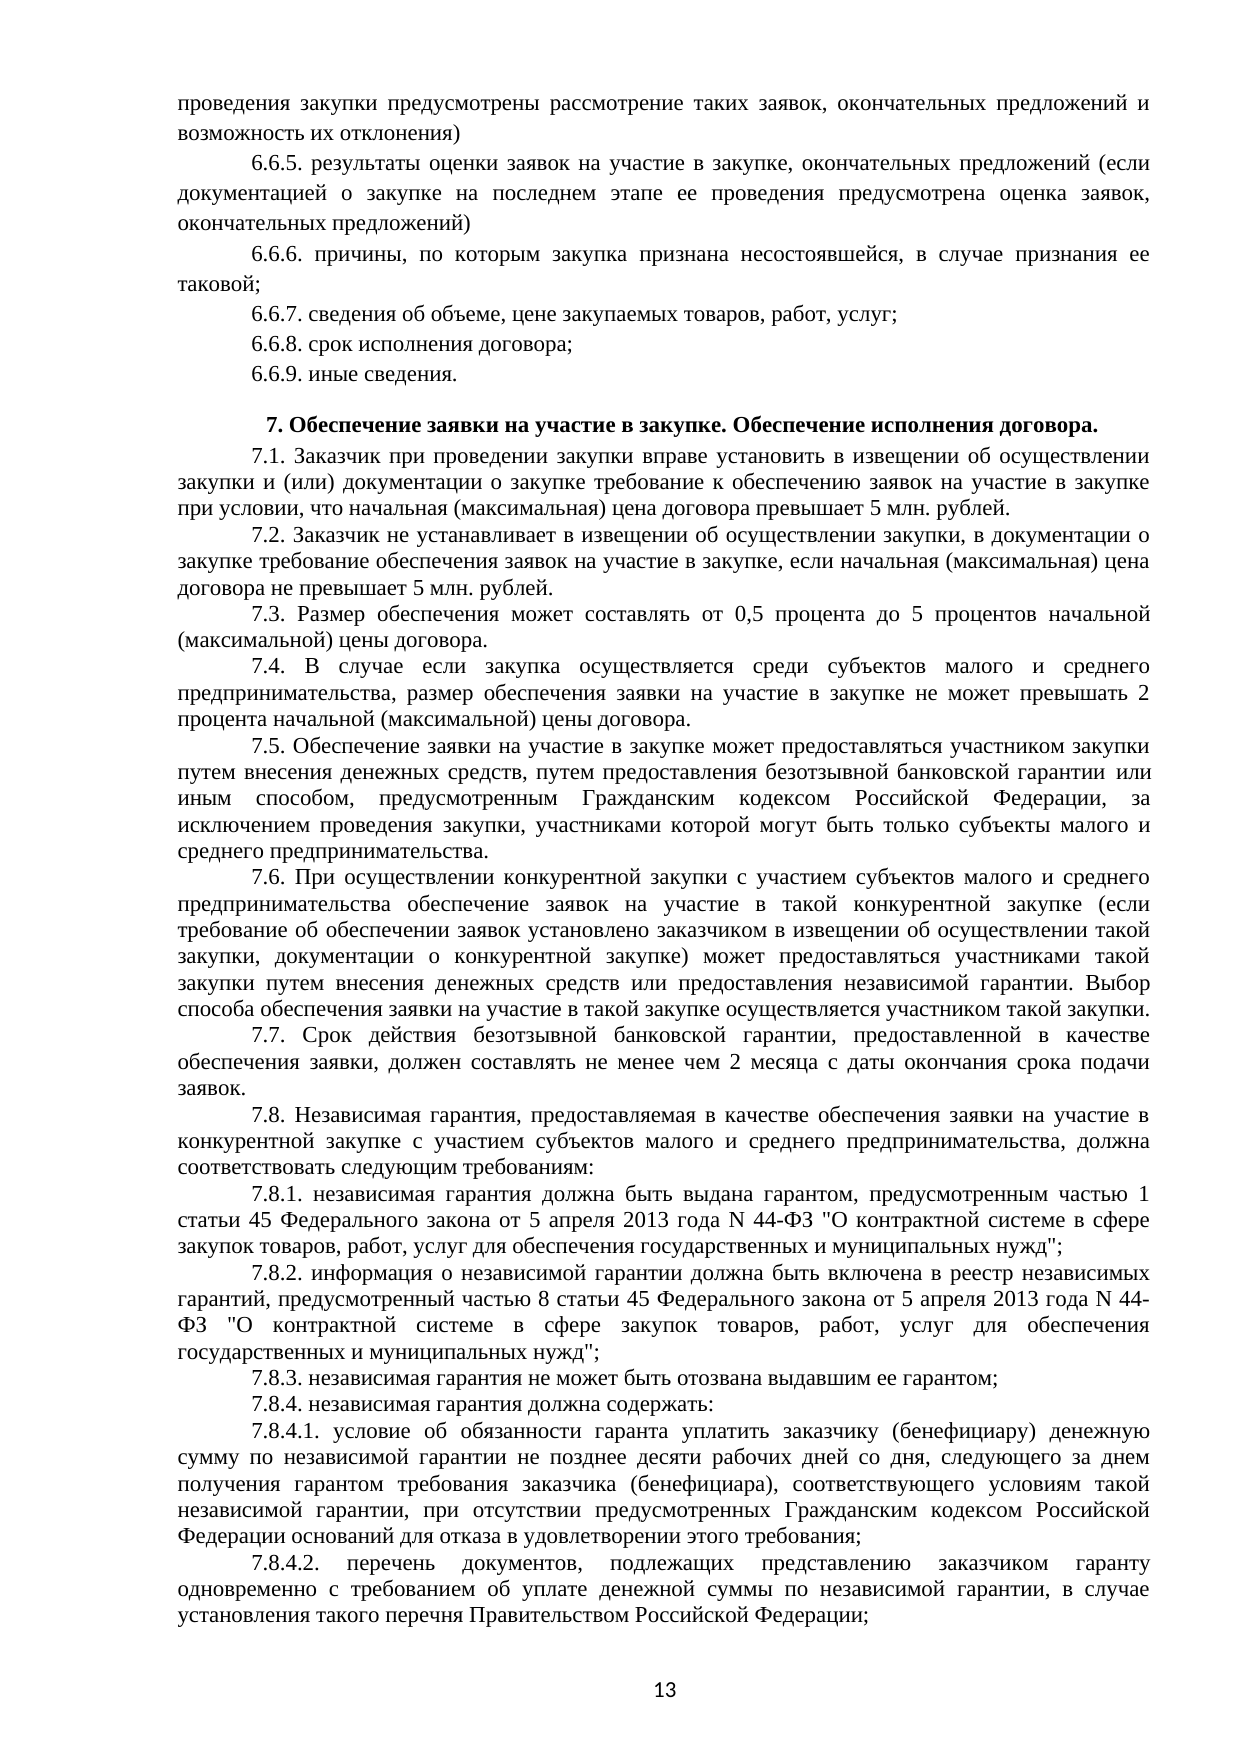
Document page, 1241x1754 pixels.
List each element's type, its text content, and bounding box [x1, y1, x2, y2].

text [177, 89, 1152, 145]
text 7.8.4.1. условие об обязанности гаранта уплатить заказчику (бенефициару) денежную сумму по независимой гарантии не позднее десяти рабочих дней со дня, следующего за днем получения гарантом требования заказчика (бенефициара), соответствующего условиям такой независимой гарантии, при отсутствии предусмотренных Гражданским кодексом Российской Федерации оснований для отказа в удовлетворении этого требования; [177, 1417, 1152, 1549]
text 7.1. Заказчик при проведении закупки вправе установить в извещении об осуществлении закупки и (или) документации о закупке требование к обеспечению заявок на участие в закупке при условии, что начальная (максимальная) цена договора превышает 5 млн. рублей. [177, 442, 1152, 521]
text 7.3. Размер обеспечения может составлять от 0,5 процента до 5 процентов начальной (максимальной) цены договора. [177, 600, 1152, 653]
text 7.8.3. независимая гарантия не может быть отозвана выдавшим ее гарантом; [177, 1364, 1152, 1391]
text 7.8.4. независимая гарантия должна содержать: [177, 1391, 1152, 1417]
text 7.8.1. независимая гарантия должна быть выдана гарантом, предусмотренным частью 1 статьи 45 Федерального закона от 5 апреля 2013 года N 44-ФЗ "О контрактной системе в сфере закупок товаров, работ, услуг для обеспечения государственных и муниципальных нужд"; [177, 1180, 1152, 1259]
text 7.6. При осуществлении конкурентной закупки с участием субъектов малого и среднего предпринимательства обеспечение заявок на участие в такой конкурентной закупке (если требование об обеспечении заявок установлено заказчиком в извещении об осуществлении такой закупки, документации о конкурентной закупке) может предоставляться участниками такой закупки путем внесения денежных средств или предоставления независимой гарантии. Выбор способа обеспечения заявки на участие в такой закупке осуществляется участником такой закупки. [177, 863, 1152, 1022]
text 6.6.7. сведения об объеме, цене закупаемых товаров, работ, услуг; [177, 300, 1152, 326]
text 7. Обеспечение заявки на участие в закупке. Обеспечение исполнения договора. [177, 412, 1152, 438]
text 7.7. Срок действия безотзывной банковской гарантии, предоставленной в качестве обеспечения заявки, должен составлять не менее чем 2 месяца с даты окончания срока подачи заявок. [177, 1022, 1152, 1101]
text 6.6.6. причины, по которым закупка признана несостоявшейся, в случае признания ее таковой; [177, 240, 1152, 296]
text 7.8.4.2. перечень документов, подлежащих представлению заказчиком гаранту одновременно с требованием об уплате денежной суммы по независимой гарантии, в случае установления такого перечня Правительством Российской Федерации; [177, 1549, 1152, 1628]
text 7.4. В случае если закупка осуществляется среди субъектов малого и среднего предпринимательства, размер обеспечения заявки на участие в закупке не может превышать 2 процента начальной (максимальной) цены договора. [177, 653, 1152, 732]
text 6.6.5. результаты оценки заявок на участие в закупке, окончательных предложений (если документацией о закупке на последнем этапе ее проведения предусмотрена оценка заявок, окончательных предложений) [177, 149, 1152, 236]
text 7.5. Обеспечение заявки на участие в закупке может предоставляться участником закупки путем внесения денежных средств, путем предоставления безотзывной банковской гарантии или иным способом, предусмотренным Гражданским кодексом Российской Федерации, за исключением проведения закупки, участниками которой могут быть только субъекты малого и среднего предпринимательства. [177, 732, 1152, 863]
text 7.2. Заказчик не устанавливает в извещении об осуществлении закупки, в документации о закупке требование обеспечения заявок на участие в закупке, если начальная (максимальная) цена договора не превышает 5 млн. рублей. [177, 521, 1152, 600]
text 6.6.9. иные сведения. [177, 361, 1152, 387]
text 7.8.2. информация о независимой гарантии должна быть включена в реестр независимых гарантий, предусмотренный частью 8 статьи 45 Федерального закона от 5 апреля 2013 года N 44-ФЗ "О контрактной системе в сфере закупок товаров, работ, услуг для обеспечения государственных и муниципальных нужд"; [177, 1259, 1152, 1364]
text 6.6.8. срок исполнения договора; [177, 330, 1152, 357]
text 7.8. Независимая гарантия, предоставляемая в качестве обеспечения заявки на участие в конкурентной закупке с участием субъектов малого и среднего предпринимательства, должна соответствовать следующим требованиям: [177, 1101, 1152, 1180]
